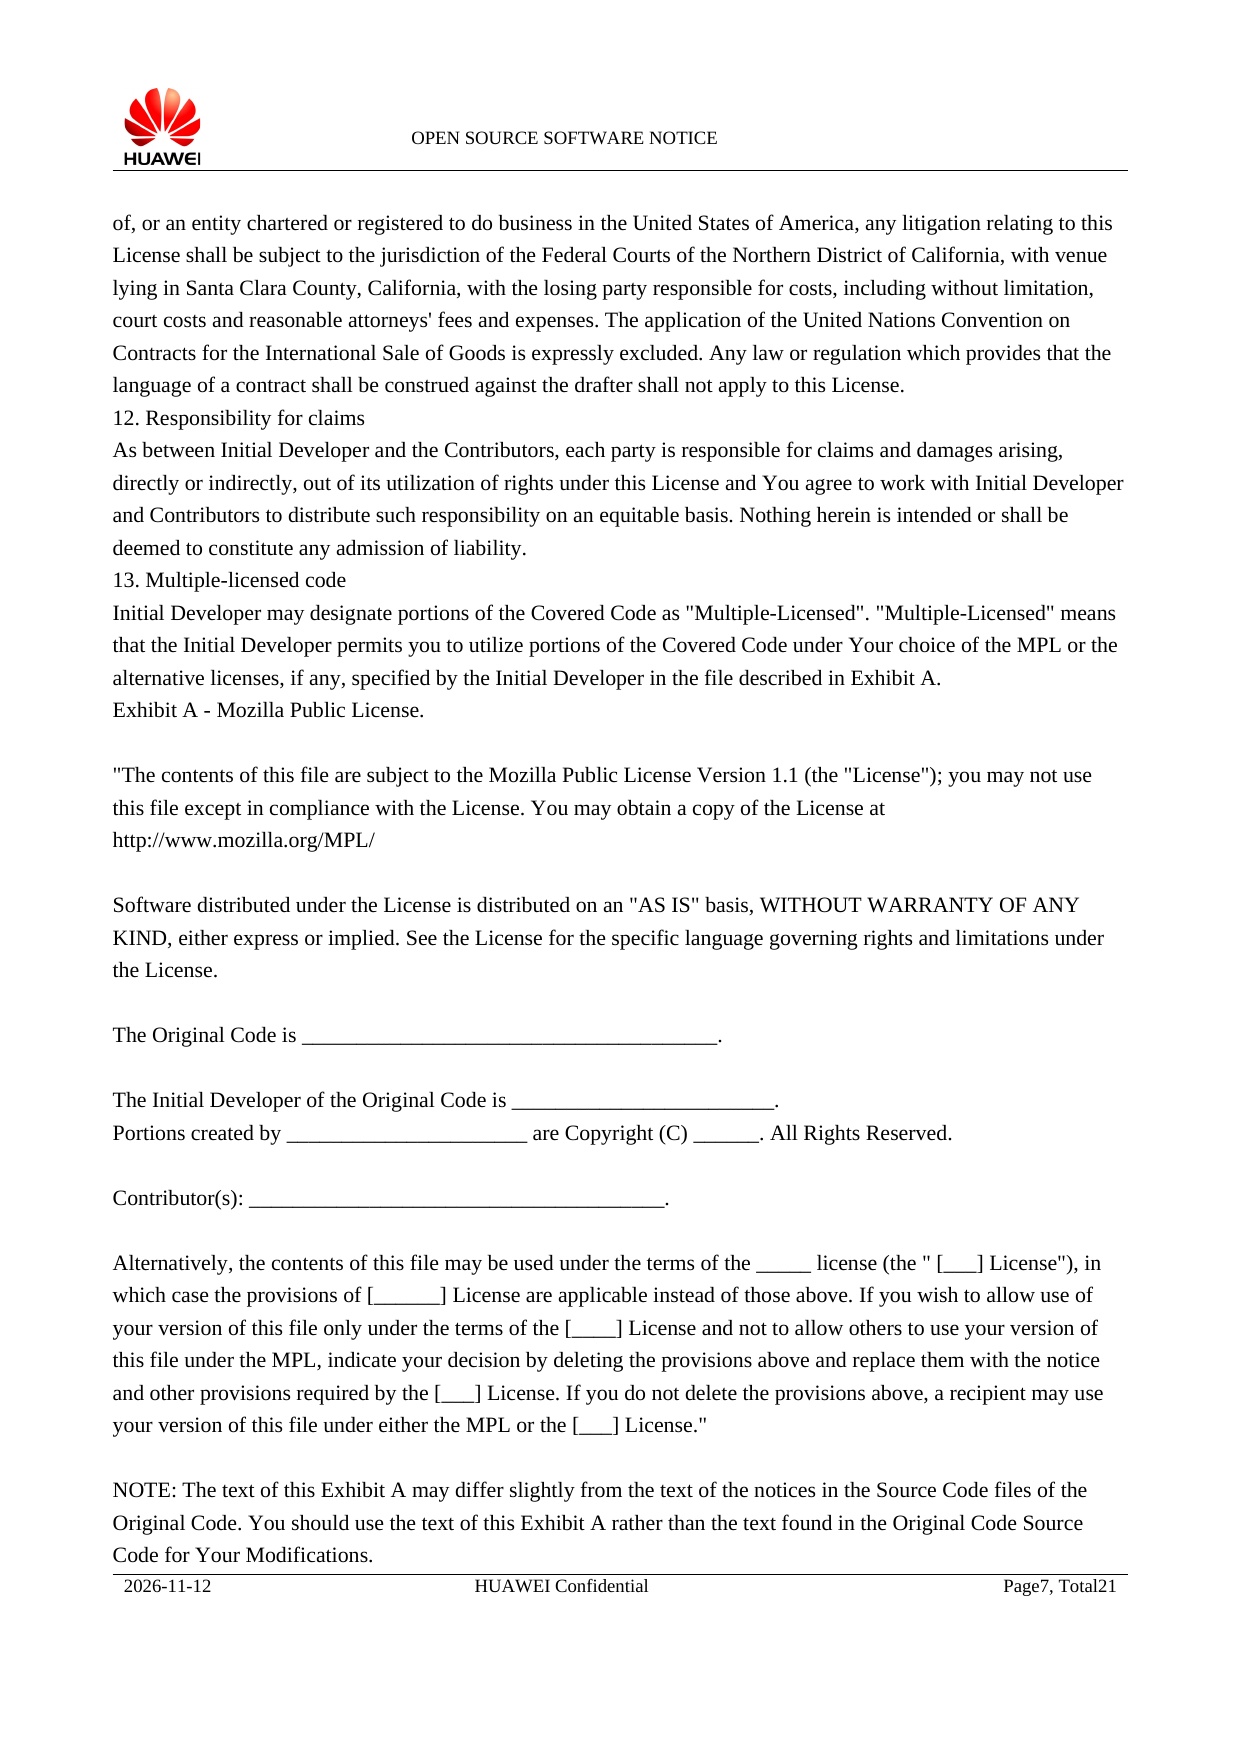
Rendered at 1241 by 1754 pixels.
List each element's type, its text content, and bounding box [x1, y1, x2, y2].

picture [124, 88, 201, 165]
